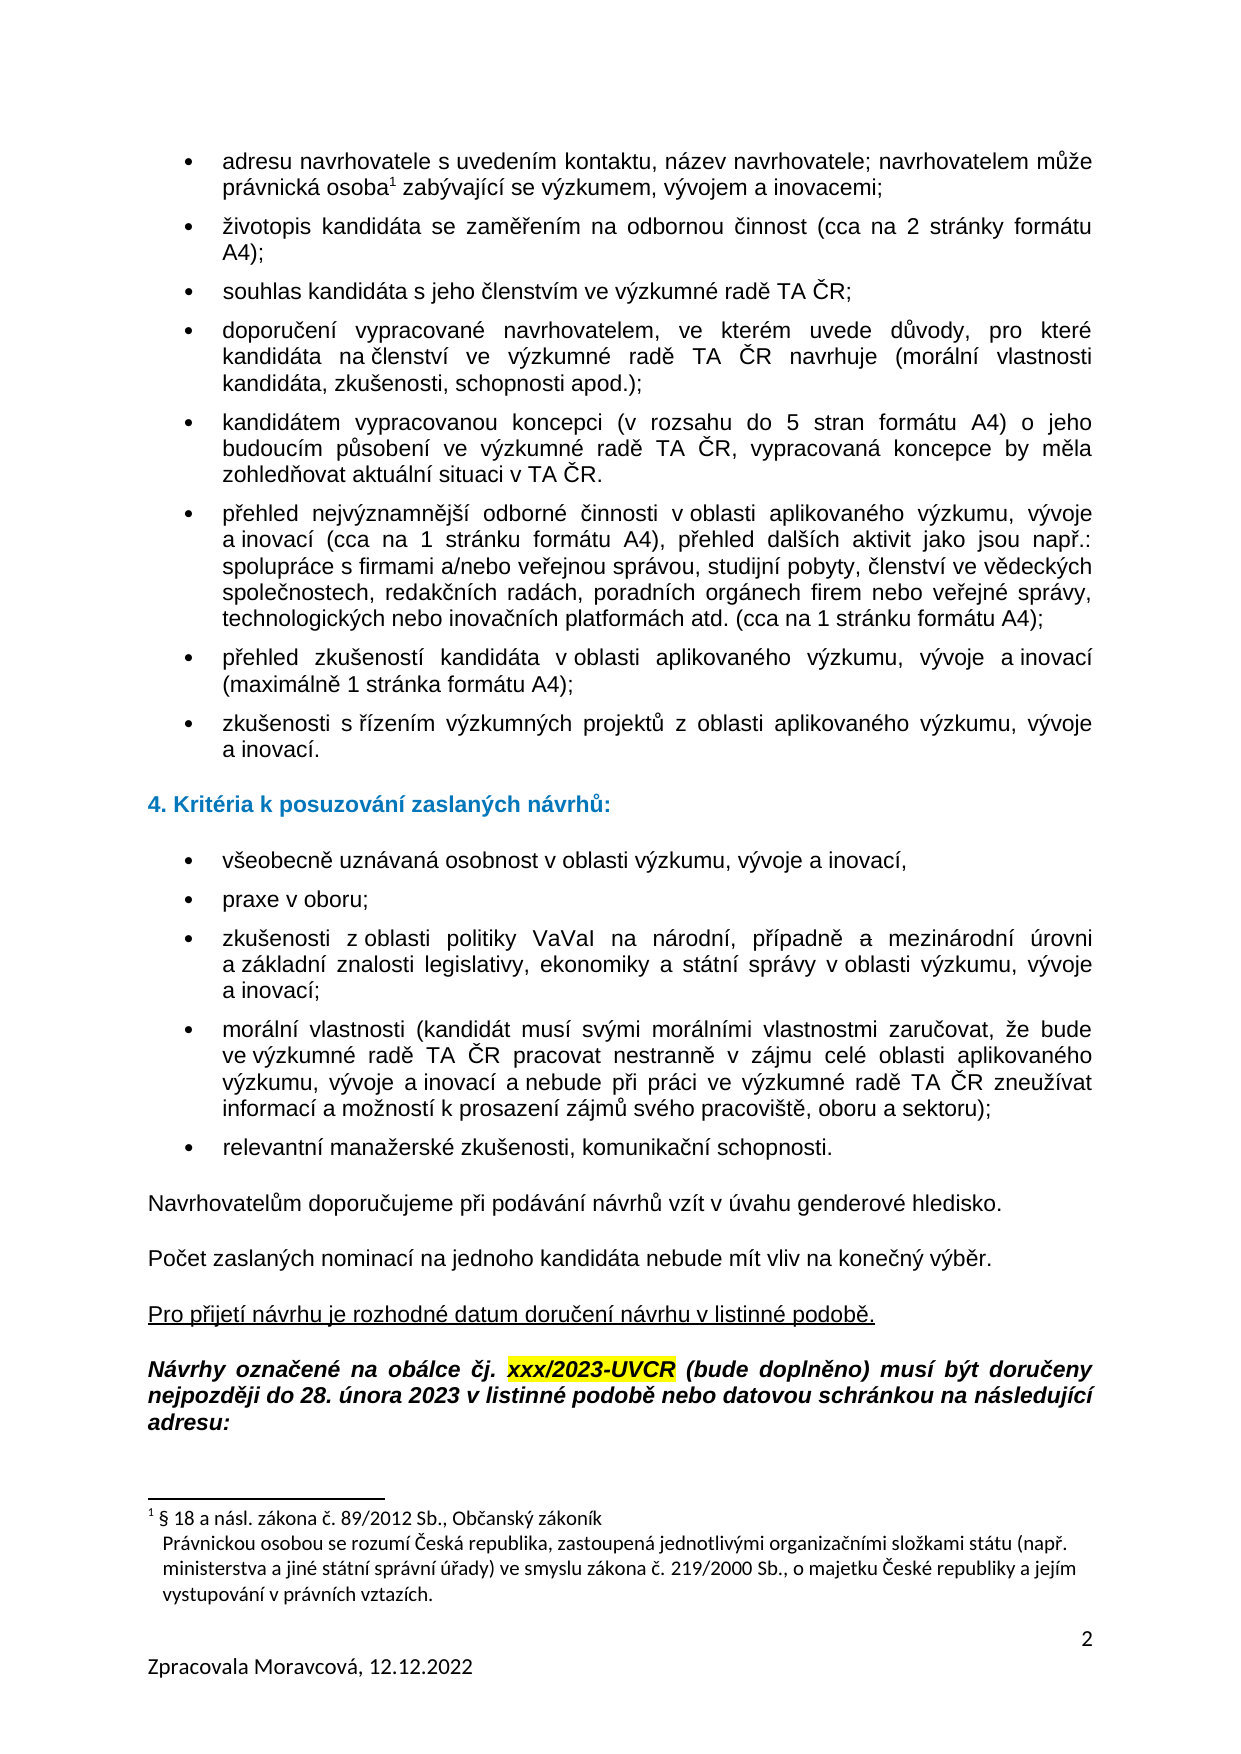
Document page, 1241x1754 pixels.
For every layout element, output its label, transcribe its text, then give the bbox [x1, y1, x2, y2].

list zkušenosti z oblasti politiky VaVaI na národní, případně a mezinárodní úrovni a základní znalosti legislativy, ekonomiky a státní správy v oblasti výzkumu, vývoje a inovací; [185, 924, 1093, 1004]
text Navrhovatelům doporučujeme při podávání návrhů vzít v úvahu genderové hledisko. [148, 1189, 1093, 1216]
list zkušenosti s řízením výzkumných projektů z oblasti aplikovaného výzkumu, vývoje a inovací. [185, 709, 1093, 762]
list všeobecně uznávaná osobnost v oblasti výzkumu, vývoje a inovací, [185, 847, 1093, 873]
list přehled nejvýznamnější odborné činnosti v oblasti aplikovaného výzkumu, vývoje a inovací (cca na 1 stránku formátu A4), přehled dalších aktivit jako jsou např.: spolupráce s firmami a/nebo veřejnou správou, studijní pobyty, členství ve vědeckých společnostech, redakčních radách, poradních orgánech firem nebo veřejné správy, technologických nebo inovačních platformách atd. (cca na 1 stránku formátu A4); [185, 500, 1093, 632]
list morální vlastnosti (kandidát musí svými morálními vlastnostmi zaručovat, že bude ve výzkumné radě TA ČR pracovat nestranně v zájmu celé oblasti aplikovaného výzkumu, vývoje a inovací a nebude při práci ve výzkumné radě TA ČR zneužívat informací a možností k prosazení zájmů svého pracoviště, oboru a sektoru); [185, 1016, 1093, 1122]
list praxe v oboru; [185, 886, 1093, 912]
list přehled zkušeností kandidáta v oblasti aplikovaného výzkumu, vývoje a inovací (maximálně 1 stránka formátu A4); [185, 644, 1093, 697]
list relevantní manažerské zkušenosti, komunikační schopnosti. [185, 1134, 1093, 1160]
text Počet zaslaných nominací na jednoho kandidáta nebude mít vliv na konečný výběr. [148, 1245, 1093, 1271]
text 4. Kritéria k posuzování zaslaných návrhů: [148, 791, 1093, 818]
list životopis kandidáta se zaměřením na odbornou činnost (cca na 2 stránky formátu A4); [185, 213, 1093, 266]
list souhlas kandidáta s jeho členstvím ve výzkumné radě TA ČR; [185, 278, 1093, 304]
list adresu navrhovatele s uvedením kontaktu, název navrhovatele; navrhovatelem může právnická osoba zabývající se výzkumem, vývojem a inovacemi; [185, 148, 1093, 200]
list kandidátem vypracovanou koncepci (v rozsahu do 5 stran formátu A4) o jeho budoucím působení ve výzkumné radě TA ČR, vypracovaná koncepce by měla zohledňovat aktuální situaci v TA ČR. [185, 408, 1093, 487]
text Návrhy označené na obálce čj. xxx/2023-UVCR (bude doplněno) musí být doručeny nejpozději do 28. února 2023 v listinné podobě nebo datovou schránkou na následující adresu: [148, 1356, 1093, 1435]
list doporučení vypracované navrhovatelem, ve kterém uvede důvody, pro které kandidáta na členství ve výzkumné radě TA ČR navrhuje (morální vlastnosti kandidáta, zkušenosti, schopnosti apod.); [185, 317, 1093, 396]
text Pro přijetí návrhu je rozhodné datum doručení návrhu v listinné podobě. [148, 1301, 1093, 1327]
